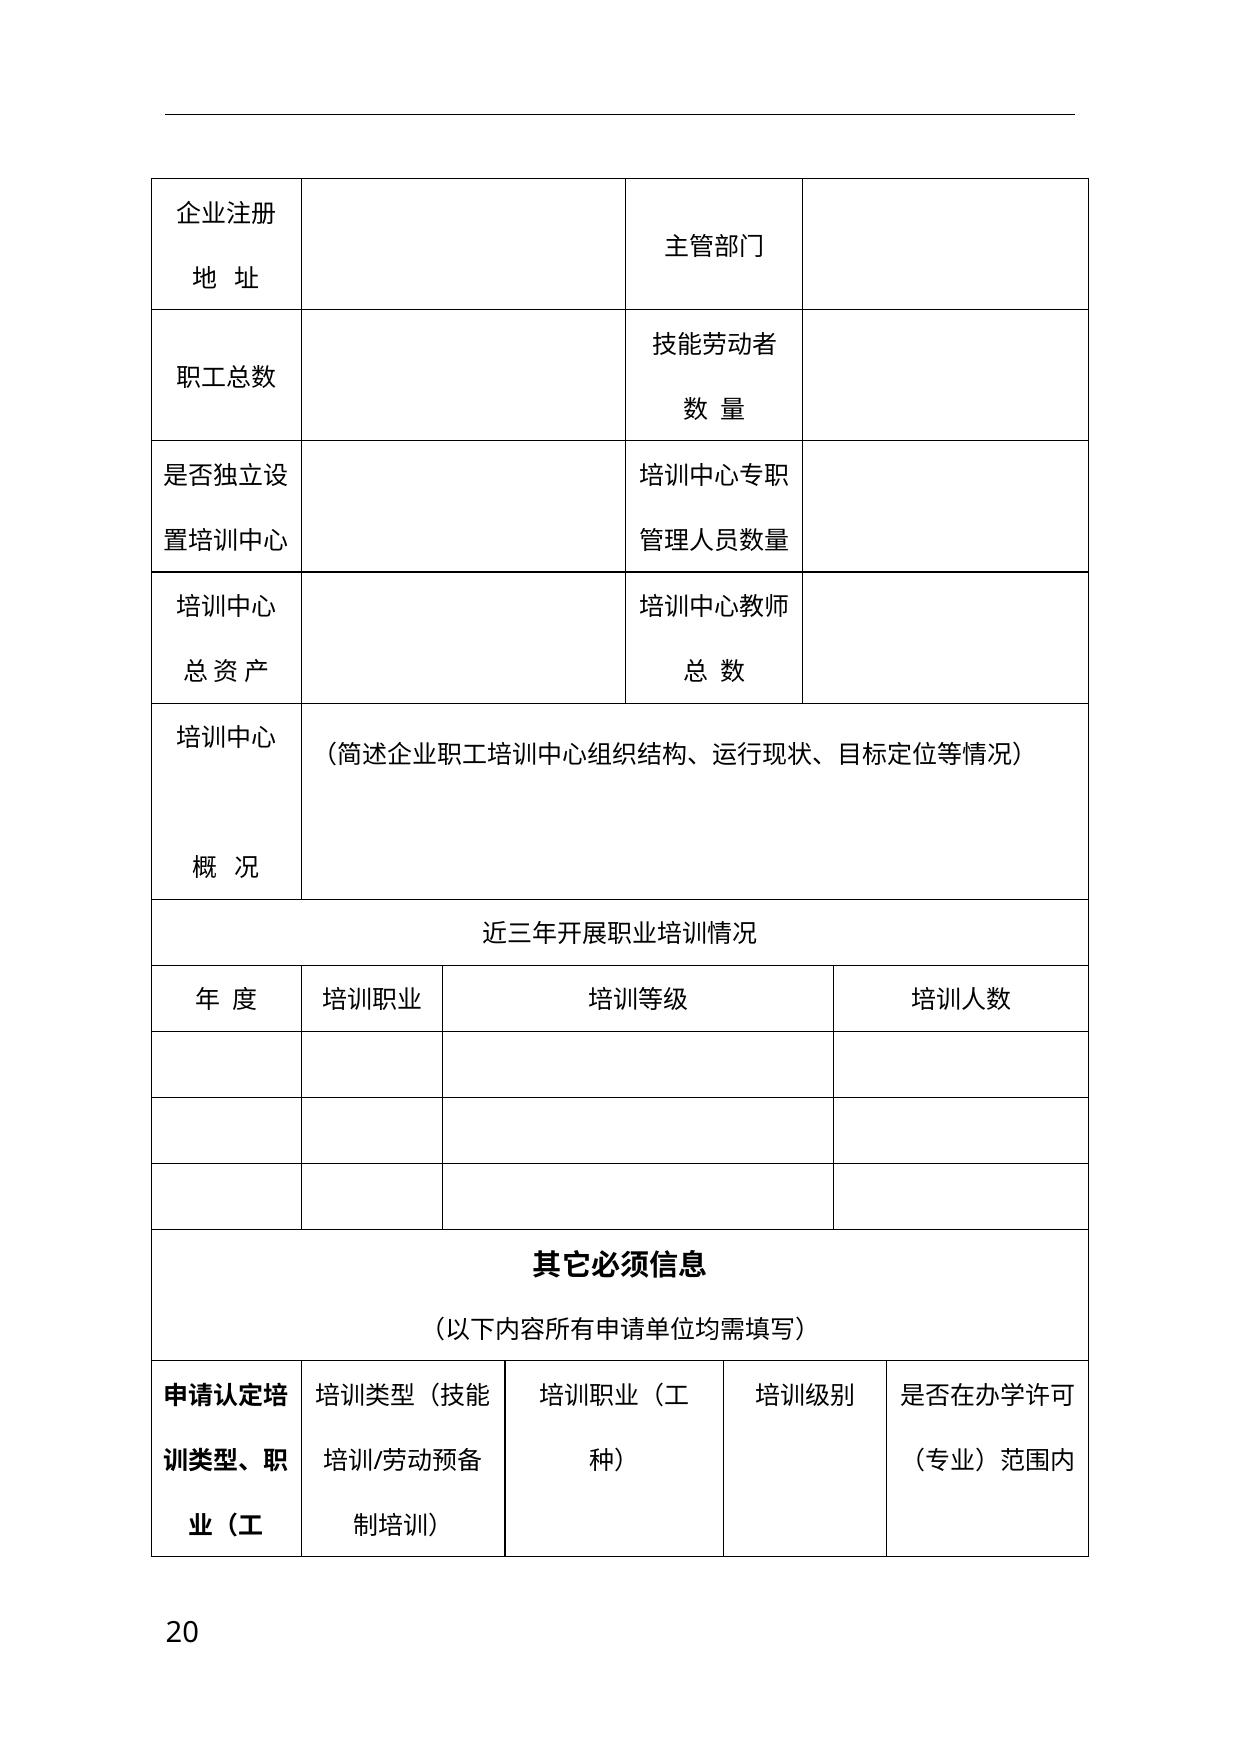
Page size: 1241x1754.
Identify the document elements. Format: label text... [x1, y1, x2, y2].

table_cell （简述企业职工培训中心组织结构、运行现状、目标定位等情况） [302, 704, 1088, 898]
table_cell 培训类型（技能培训/劳动预备制培训） [302, 1361, 504, 1556]
table_cell 培训职业（工种） [506, 1361, 723, 1556]
table_cell 培训中心 总 资 产 [152, 573, 301, 702]
table_cell [302, 1164, 442, 1229]
table_cell [302, 1098, 442, 1163]
table_cell 是否在办学许可（专业）范围内 [887, 1361, 1088, 1556]
table_cell [834, 1164, 1088, 1229]
table_cell 培训中心教师总 数 [626, 573, 802, 702]
table_cell 培训中心 概 况 [152, 704, 301, 898]
table_cell [152, 1164, 301, 1229]
table_cell [803, 179, 1088, 309]
table_cell [302, 441, 625, 571]
table_cell 企业注册 地 址 [152, 179, 301, 309]
table_cell [443, 1032, 833, 1097]
table_cell [302, 310, 625, 440]
table_cell [302, 179, 625, 309]
table_cell 培训级别 [724, 1361, 886, 1556]
table_cell [152, 1098, 301, 1163]
table_cell 培训中心专职管理人员数量 [626, 441, 802, 571]
table_cell 培训人数 [834, 966, 1088, 1031]
table_cell [834, 1032, 1088, 1097]
table_cell [302, 573, 625, 702]
table_cell [443, 1164, 833, 1229]
table_cell 培训职业 [302, 966, 442, 1031]
table_cell [302, 1032, 442, 1097]
table_cell [803, 441, 1088, 571]
table_cell [803, 310, 1088, 440]
table_cell [803, 573, 1088, 702]
table_cell [443, 1098, 833, 1163]
table_cell [834, 1098, 1088, 1163]
table_cell 其它必须信息 （以下内容所有申请单位均需填写） [152, 1230, 1088, 1360]
table_cell 培训等级 [443, 966, 833, 1031]
table_cell 是否独立设置培训中心 [152, 441, 301, 571]
table_cell 申请认定培训类型、职业（工种）、等级 [152, 1361, 301, 1556]
table_cell 主管部门 [626, 179, 802, 309]
table_cell [152, 1032, 301, 1097]
table_cell 职工总数 [152, 310, 301, 440]
table_cell 近三年开展职业培训情况 [152, 900, 1088, 964]
table_cell 技能劳动者 数 量 [626, 310, 802, 440]
table_cell 年 度 [152, 966, 301, 1031]
